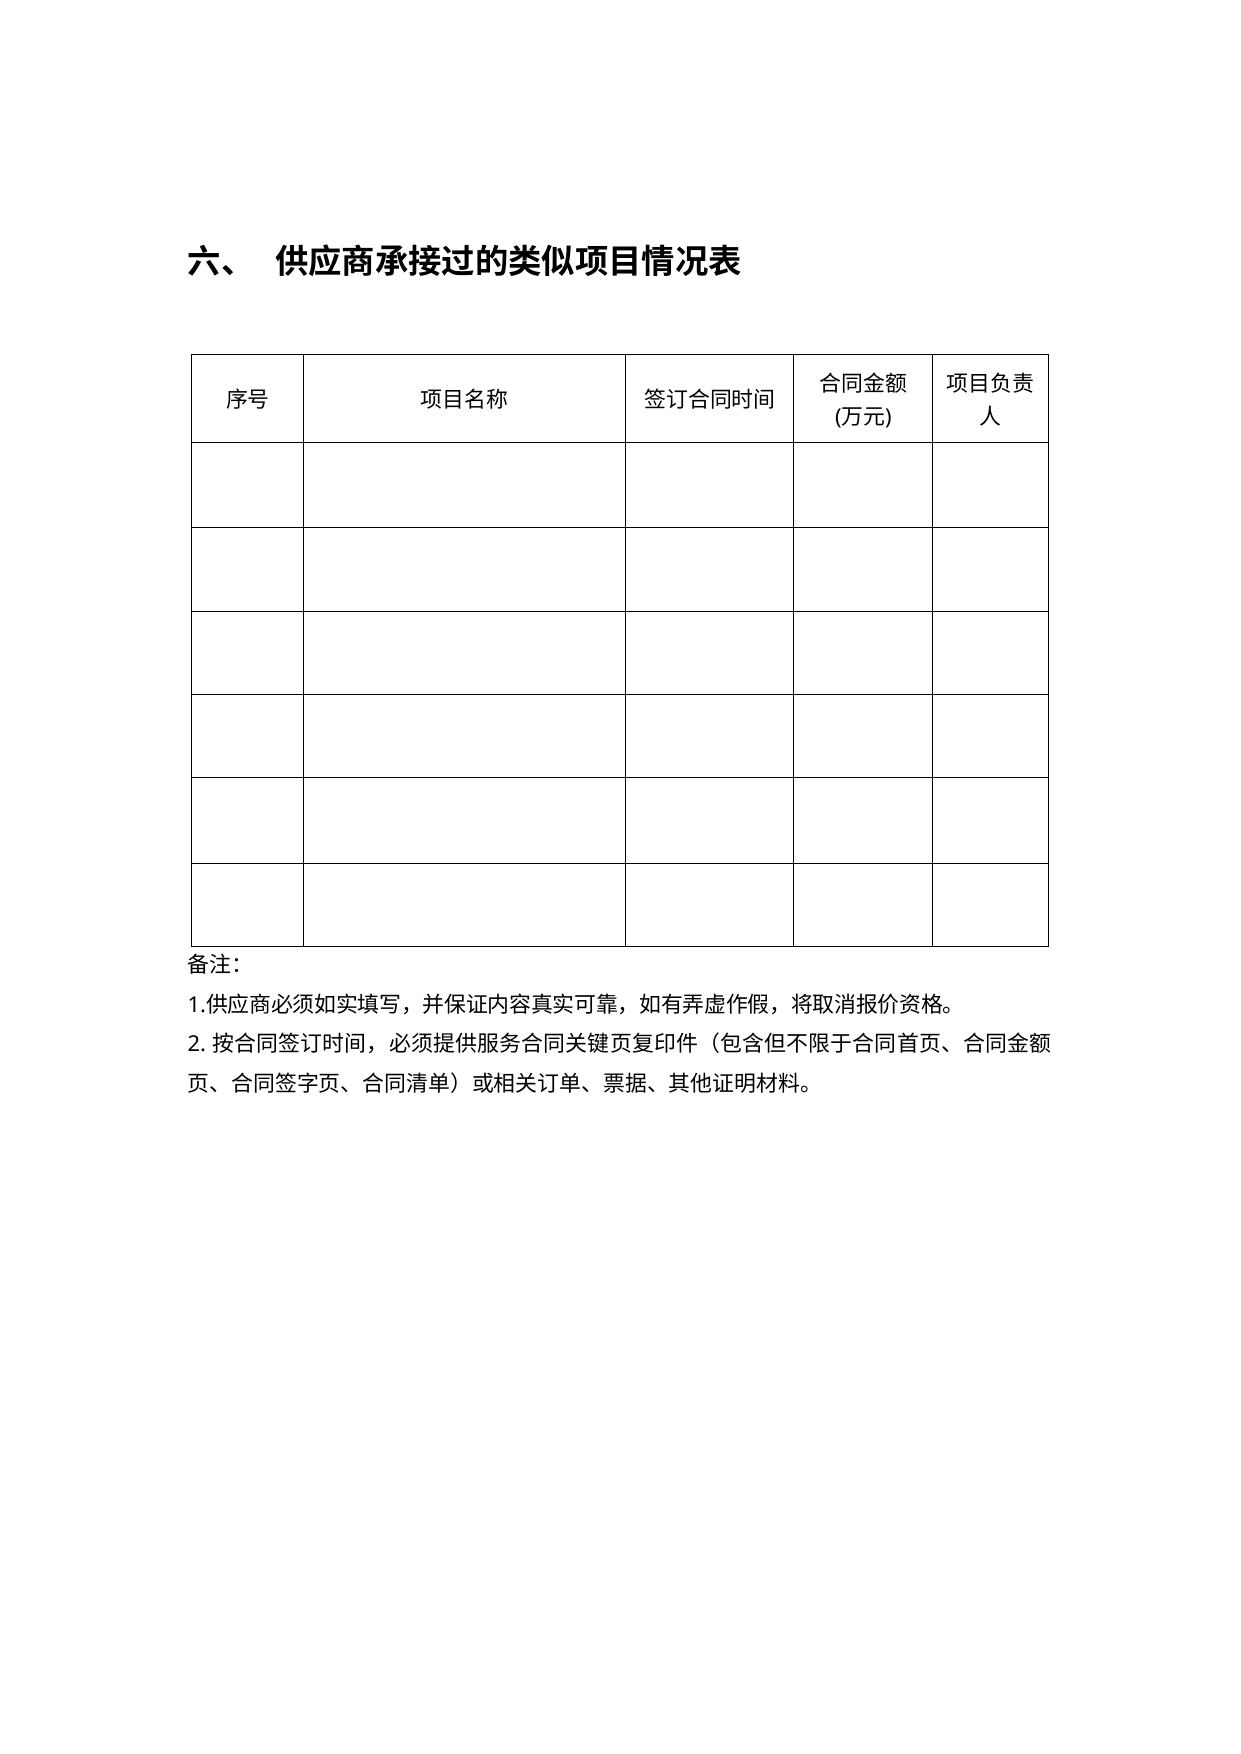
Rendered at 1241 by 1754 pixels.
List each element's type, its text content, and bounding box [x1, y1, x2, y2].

table_cell [933, 778, 1048, 863]
subtitle 供应商承接过的类似项目情况表 [187, 227, 1053, 292]
table_cell [192, 528, 303, 611]
table_header 合同金额(万元) [794, 355, 932, 442]
table_cell [626, 778, 793, 863]
table_cell [794, 695, 932, 777]
table_cell [933, 864, 1048, 946]
table_cell [192, 612, 303, 694]
table_cell [933, 528, 1048, 611]
table_cell [304, 778, 625, 863]
table_cell [794, 778, 932, 863]
table_cell [626, 612, 793, 694]
table_cell [794, 443, 932, 527]
table_cell [933, 443, 1048, 527]
table_cell [192, 443, 303, 527]
table_cell [304, 864, 625, 946]
table_cell [626, 864, 793, 946]
table_cell [304, 443, 625, 527]
table_cell [933, 612, 1048, 694]
text 备注： [187, 947, 1053, 979]
table_header 项目名称 [304, 355, 625, 442]
table_cell [626, 528, 793, 611]
table_cell [192, 864, 303, 946]
text 2. 按合同签订时间，必须提供服务合同关键页复印件（包含但不限于合同首页、合同金额页、合同签字页、合同清单）或相关订单、票据、其他证明材料。 [187, 1026, 1053, 1098]
table_cell [304, 528, 625, 611]
table_cell [626, 695, 793, 777]
table_cell [794, 528, 932, 611]
table_header 签订合同时间 [626, 355, 793, 442]
table_cell [304, 695, 625, 777]
text 1.供应商必须如实填写，并保证内容真实可靠，如有弄虚作假，将取消报价资格。 [187, 987, 1053, 1018]
table_cell [192, 695, 303, 777]
table_cell [933, 695, 1048, 777]
table_header 序号 [192, 355, 303, 442]
table_header 项目负责人 [933, 355, 1048, 442]
table_cell [794, 864, 932, 946]
table_cell [304, 612, 625, 694]
table_cell [626, 443, 793, 527]
table_cell [192, 778, 303, 863]
table_cell [794, 612, 932, 694]
